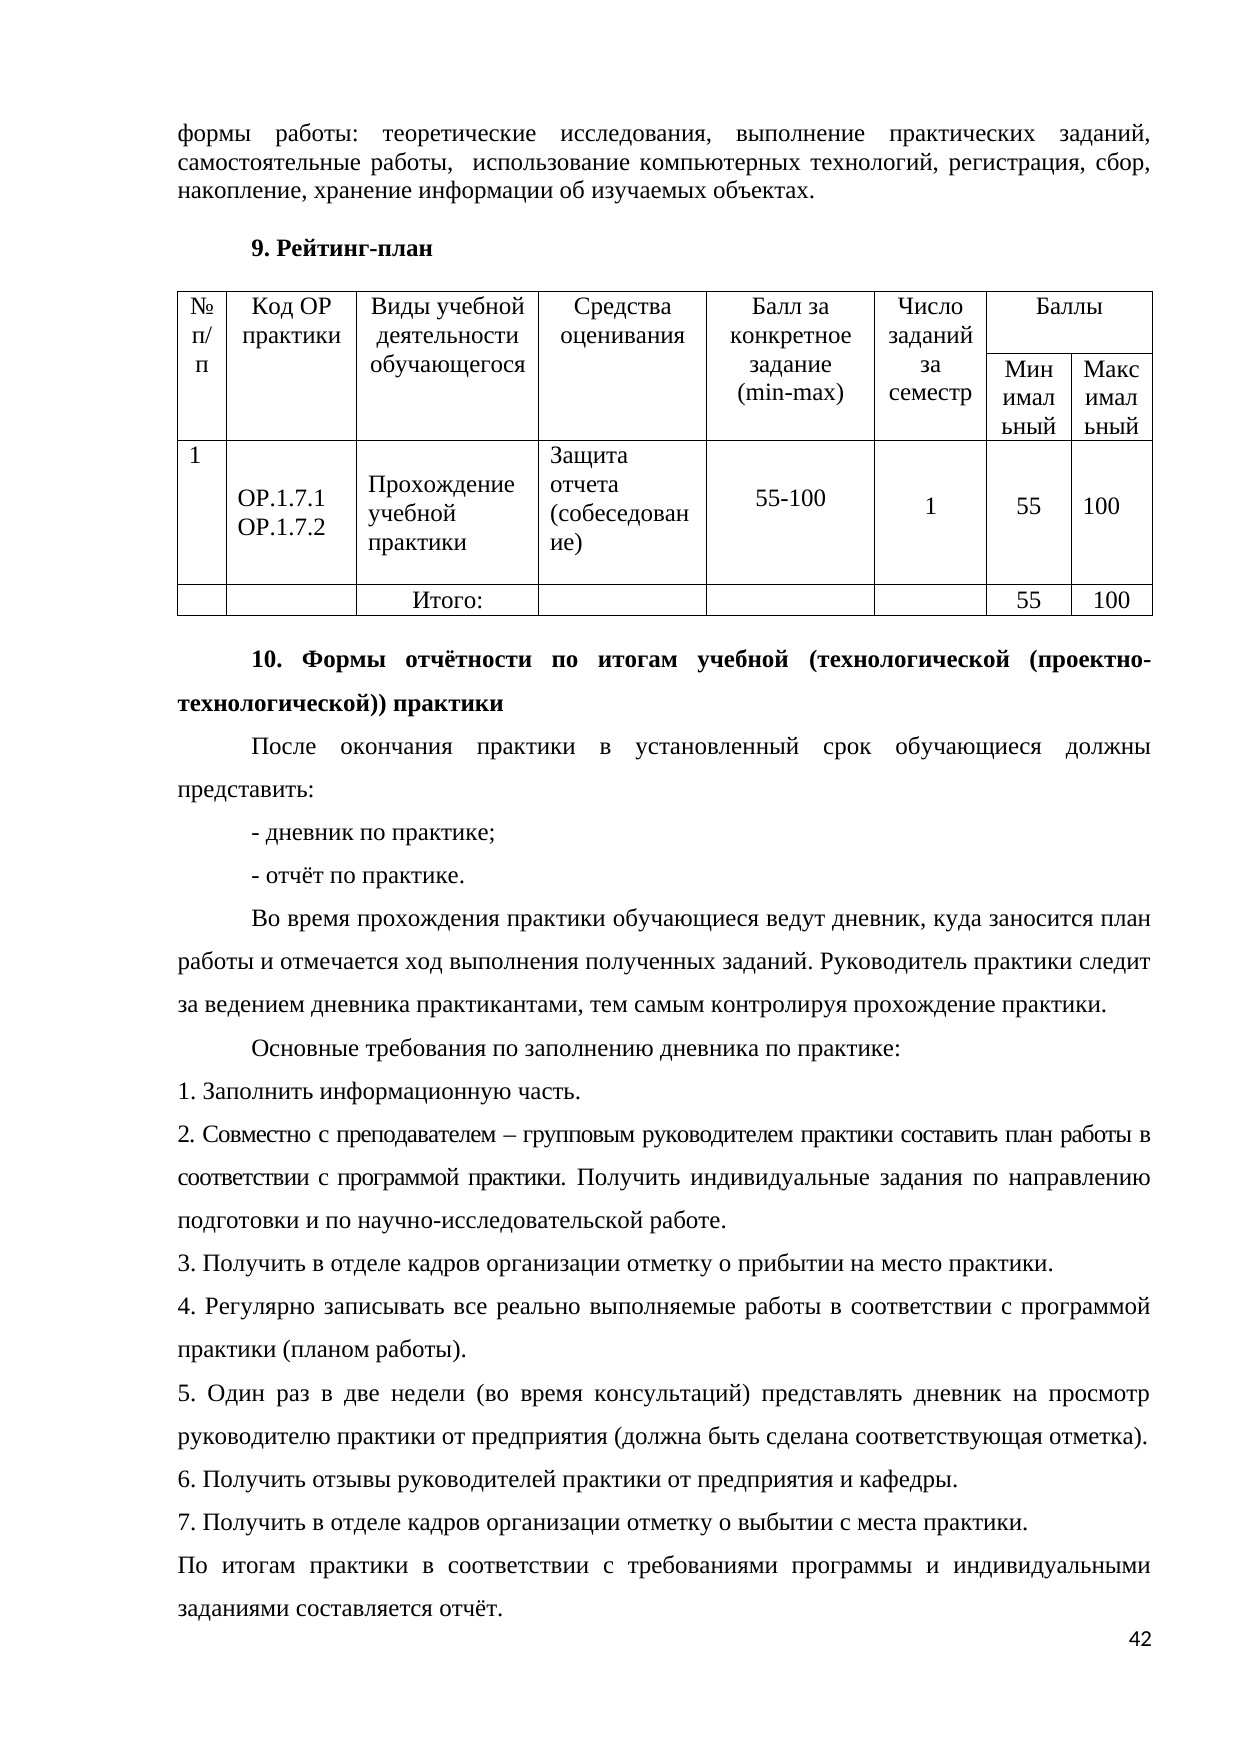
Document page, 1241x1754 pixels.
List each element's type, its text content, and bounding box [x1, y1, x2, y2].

text 1. Заполнить информационную часть. [177, 1076, 1152, 1104]
text 5. Один раз в две недели (во время консультаций) представлять дневник на просмотр руководителю практики от предприятия (должна быть сделана соответствующая отметка). [177, 1378, 1152, 1449]
table_cell [875, 585, 986, 615]
text 4. Регулярно записывать все реально выполняемые работы в соответствии с программой практики (планом работы). [177, 1291, 1152, 1363]
table_header № п/п [178, 292, 226, 440]
table_cell Итого: [357, 585, 538, 615]
table_header Виды учебной деятельности обучающегося [357, 292, 538, 440]
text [177, 118, 1152, 204]
text После окончания практики в установленный срок обучающиеся должны представить: [177, 731, 1152, 803]
text 6. Получить отзывы руководителей практики от предприятия и кафедры. [177, 1464, 1152, 1493]
text 3. Получить в отделе кадров организации отметку о прибытии на место практики. [177, 1248, 1152, 1277]
text 9. Рейтинг-план [177, 233, 1152, 262]
table_cell [178, 585, 226, 615]
text 10. Формы отчётности по итогам учебной (технологической (проектно-технологической)) практики [177, 644, 1152, 716]
text Основные требования по заполнению дневника по практике: [177, 1033, 1152, 1061]
text По итогам практики в соответствии с требованиями программы и индивидуальными заданиями составляется отчёт. [177, 1550, 1152, 1622]
text 7. Получить в отделе кадров организации отметку о выбытии с места практики. [177, 1507, 1152, 1536]
table_cell [539, 585, 706, 615]
table_cell [707, 585, 874, 615]
text - отчёт по практике. [177, 860, 1152, 889]
table_cell Максимальный [1072, 354, 1152, 440]
table_cell 1 [178, 441, 226, 584]
table_header Число заданий за семестр [875, 292, 986, 440]
text 2. Совместно с преподавателем – групповым руководителем практики составить план работы в соответствии с программой практики. Получить индивидуальные задания по направлению подготовки и по научно-исследовательской работе. [177, 1119, 1152, 1234]
table_header Код ОР практики [227, 292, 356, 440]
table_cell 55-100 [707, 441, 874, 584]
table_cell Защита отчета (собеседование) [539, 441, 706, 584]
table_cell ОР.1.7.1 ОР.1.7.2 [227, 441, 356, 584]
table_cell 100 [1072, 585, 1152, 615]
text Во время прохождения практики обучающиеся ведут дневник, куда заносится план работы и отмечается ход выполнения полученных заданий. Руководитель практики следит за ведением дневника практикантами, тем самым контролируя прохождение практики. [177, 903, 1152, 1018]
table_cell 55 [987, 585, 1071, 615]
table_cell Минимальный [987, 354, 1071, 440]
table_header Балл за конкретное задание (min-max) [707, 292, 874, 440]
text - дневник по практике; [177, 817, 1152, 846]
table_cell 100 [1072, 441, 1152, 584]
table_cell Прохождение учебной практики [357, 441, 538, 584]
table_cell 1 [875, 441, 986, 584]
table_header Баллы [987, 292, 1152, 353]
table_header Средства оценивания [539, 292, 706, 440]
table_cell 55 [987, 441, 1071, 584]
table_cell [227, 585, 356, 615]
